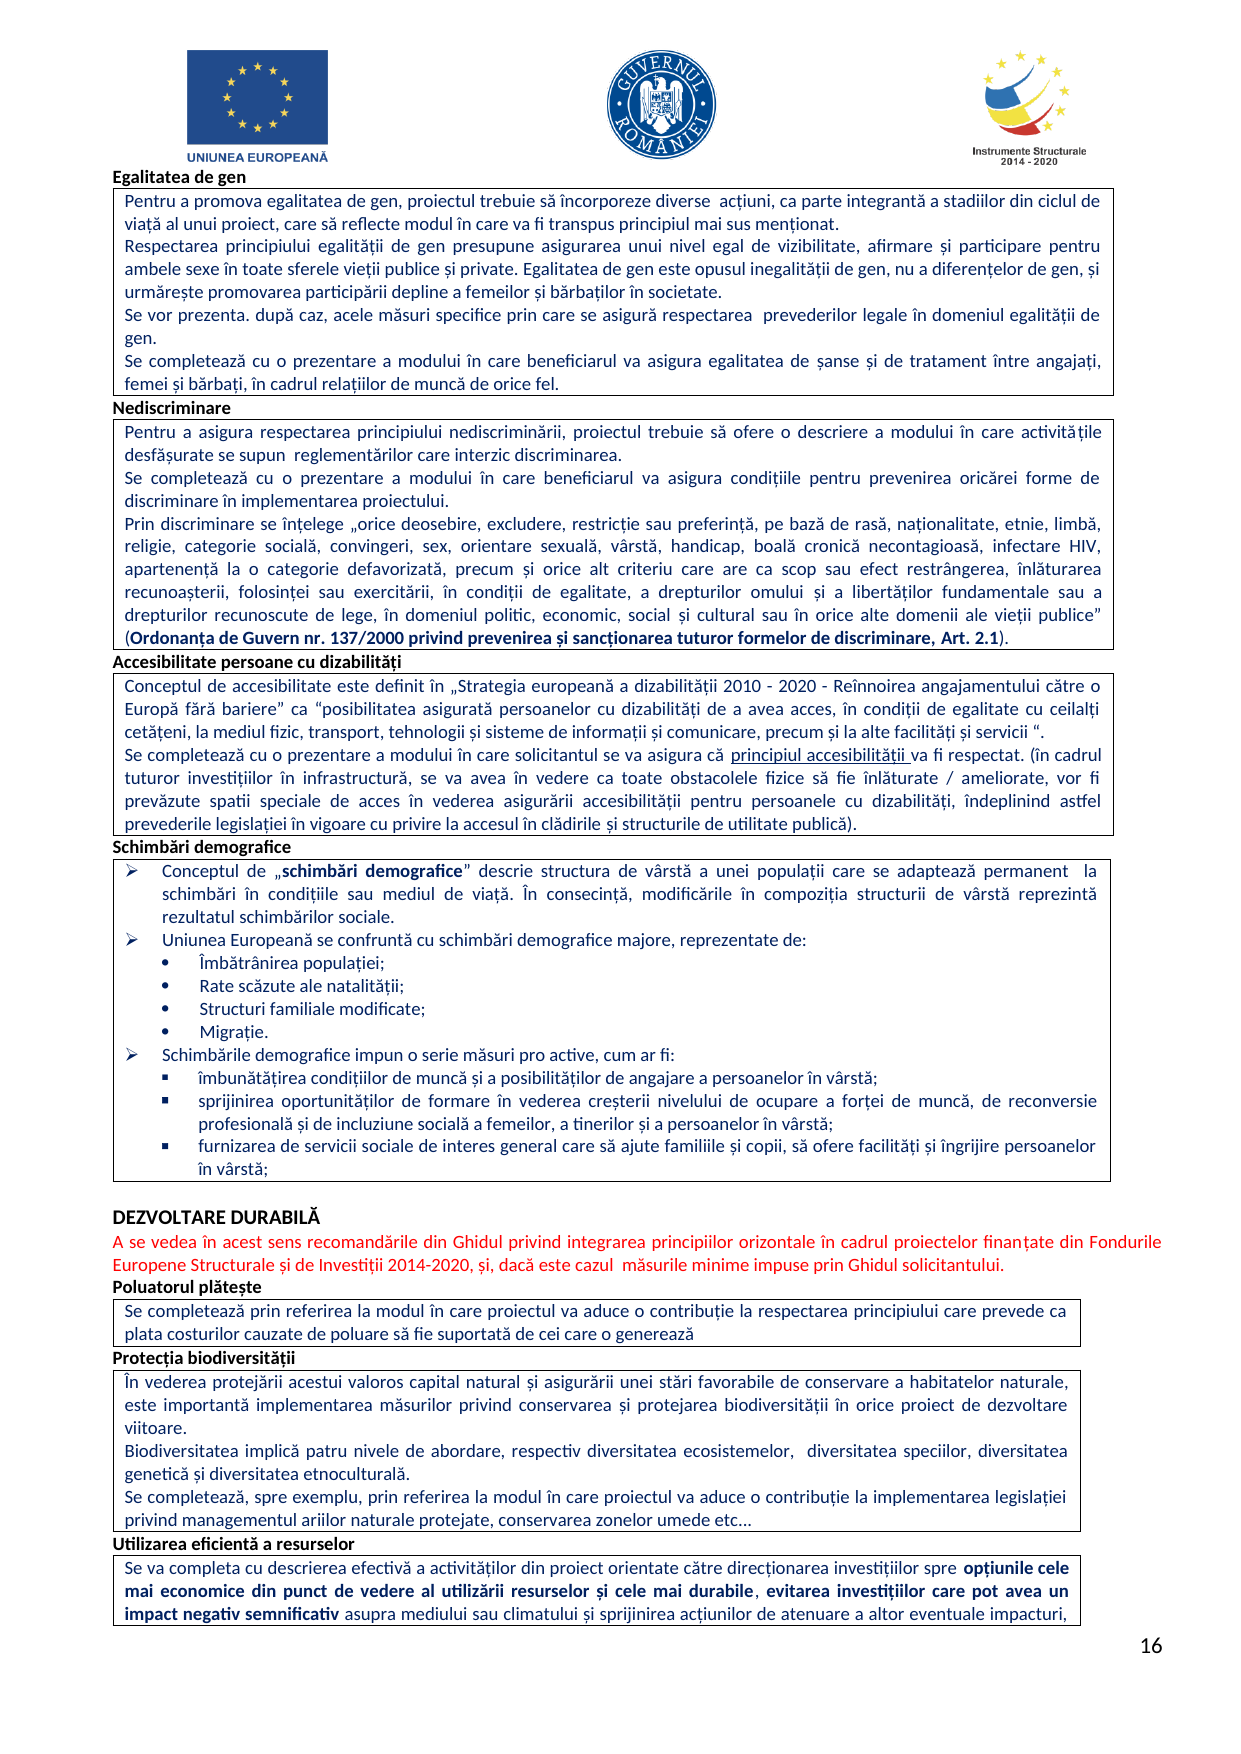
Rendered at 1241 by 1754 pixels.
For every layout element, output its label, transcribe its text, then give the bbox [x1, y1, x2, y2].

table_header Conceptul de „schimbări demografice” descrie structura de vârstă a unei populații care se adaptează permanent la schimbări în condițiile sau mediul de viață. În consecință, modificările în compoziția structurii de vârstă reprezintă rezultatul schimbărilor sociale. Uniunea Europeană se confruntă cu schimbări demografice majore, reprezentate de: Îmbătrânirea populației; Rate scăzute ale natalității; Structuri familiale modificate; Migrație. Schimbările demografice impun o serie măsuri pro active, cum ar fi: îmbunătățirea condițiilor de muncă și a posibilităților de angajare a persoanelor în vârstă; sprijinirea oportunităților de formare în vederea creșterii nivelului de ocupare a forței de muncă, de reconversie profesională și de incluziune socială a femeilor, a tinerilor și a persoanelor în vârstă; furnizarea de servicii sociale de interes general care să ajute familiile și copii, să ofere facilități și îngrijire persoanelor în vârstă; [114, 860, 1110, 1181]
table_header Se completează prin referirea la modul în care proiectul va aduce o contribuție la respectarea principiului care prevede ca plata costurilor cauzate de poluare să fie suportată de cei care o generează [114, 1300, 1080, 1346]
text Protecția biodiversității [112, 1347, 1162, 1369]
text Poluatorul plătește [112, 1276, 1162, 1299]
text Egalitatea de gen [112, 153, 1162, 188]
table_header În vederea protejării acestui valoros capital natural şi asigurării unei stări favorabile de conservare a habitatelor naturale, este importantă implementarea măsurilor privind conservarea şi protejarea biodiversității în orice proiect de dezvoltare viitoare. Biodiversitatea implică patru nivele de abordare, respectiv diversitatea ecosistemelor, diversitatea speciilor, diversitatea genetică şi diversitatea etnoculturală. Se completează, spre exemplu, prin referirea la modul în care proiectul va aduce o contribuție la implementarea legislației privind managementul ariilor naturale protejate, conservarea zonelor umede etc... [114, 1371, 1080, 1531]
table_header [114, 1556, 1080, 1625]
text DEZVOLTARE DURABILĂ [112, 1204, 1162, 1230]
text Accesibilitate persoane cu dizabilități [112, 650, 1162, 673]
text Nediscriminare [112, 396, 1162, 419]
picture [187, 50, 328, 153]
text Schimbări demografice [112, 836, 1162, 859]
table_header Pentru a asigura respectarea principiului nediscriminării, proiectul trebuie să ofere o descriere a modului în care activităţile desfășurate se supun reglementărilor care interzic discriminarea. Se completează cu o prezentare a modului în care beneficiarul va asigura condițiile pentru prevenirea oricărei forme de discriminare în implementarea proiectului. Prin discriminare se înțelege „orice deosebire, excludere, restricție sau preferință, pe bază de rasă, naționalitate, etnie, limbă, religie, categorie socială, convingeri, sex, orientare sexuală, vârstă, handicap, boală cronică necontagioasă, infectare HIV, apartenență la o categorie defavorizată, precum şi orice alt criteriu care are ca scop sau efect restrângerea, înlăturarea recunoașterii, folosinței sau exercitării, în condiții de egalitate, a drepturilor omului şi a libertăților fundamentale sau a drepturilor recunoscute de lege, în domeniul politic, economic, social şi cultural sau în orice alte domenii ale vieții publice” (Ordonanța de Guvern nr. 137/2000 privind prevenirea și sancționarea tuturor formelor de discriminare, Art. 2.1). [114, 420, 1113, 649]
table_header Conceptul de accesibilitate este definit în „Strategia europeană a dizabilității 2010 - 2020 - Reînnoirea angajamentului către o Europă fără bariere” ca “posibilitatea asigurată persoanelor cu dizabilități de a avea acces, în condiții de egalitate cu ceilalți cetățeni, la mediul fizic, transport, tehnologii și sisteme de informații și comunicare, precum și la alte facilități și servicii “. Se completează cu o prezentare a modului în care solicitantul se va asigura că principiul accesibilității va fi respectat. (în cadrul tuturor investițiilor în infrastructură, se va avea în vedere ca toate obstacolele fizice să fie înlăturate / ameliorate, vor fi prevăzute spatii speciale de acces în vederea asigurării accesibilității pentru persoanele cu dizabilități, îndeplinind astfel prevederile legislației în vigoare cu privire la accesul în clădirile şi structurile de utilitate publică). [114, 674, 1113, 835]
text A se vedea în acest sens recomandările din Ghidul privind integrarea principiilor orizontale în cadrul proiectelor finanţate din Fondurile Europene Structurale şi de Investiții 2014-2020, și, dacă este cazul măsurile minime impuse prin Ghidul solicitantului. [112, 1230, 1162, 1276]
table_header Pentru a promova egalitatea de gen, proiectul trebuie să încorporeze diverse acțiuni, ca parte integrantă a stadiilor din ciclul de viață al unui proiect, care să reflecte modul în care va fi transpus principiul mai sus menționat. Respectarea principiului egalității de gen presupune asigurarea unui nivel egal de vizibilitate, afirmare și participare pentru ambele sexe în toate sferele vieții publice și private. Egalitatea de gen este opusul inegalității de gen, nu a diferențelor de gen, și urmărește promovarea participării depline a femeilor și bărbaților în societate. Se vor prezenta. după caz, acele măsuri specifice prin care se asigură respectarea prevederilor legale în domeniul egalității de gen. Se completează cu o prezentare a modului în care beneficiarul va asigura egalitatea de şanse şi de tratament între angajați, femei şi bărbați, în cadrul relațiilor de muncă de orice fel. [114, 189, 1113, 395]
text Utilizarea eficientă a resurselor [112, 1532, 1162, 1555]
picture [973, 50, 1086, 153]
picture [605, 48, 717, 153]
